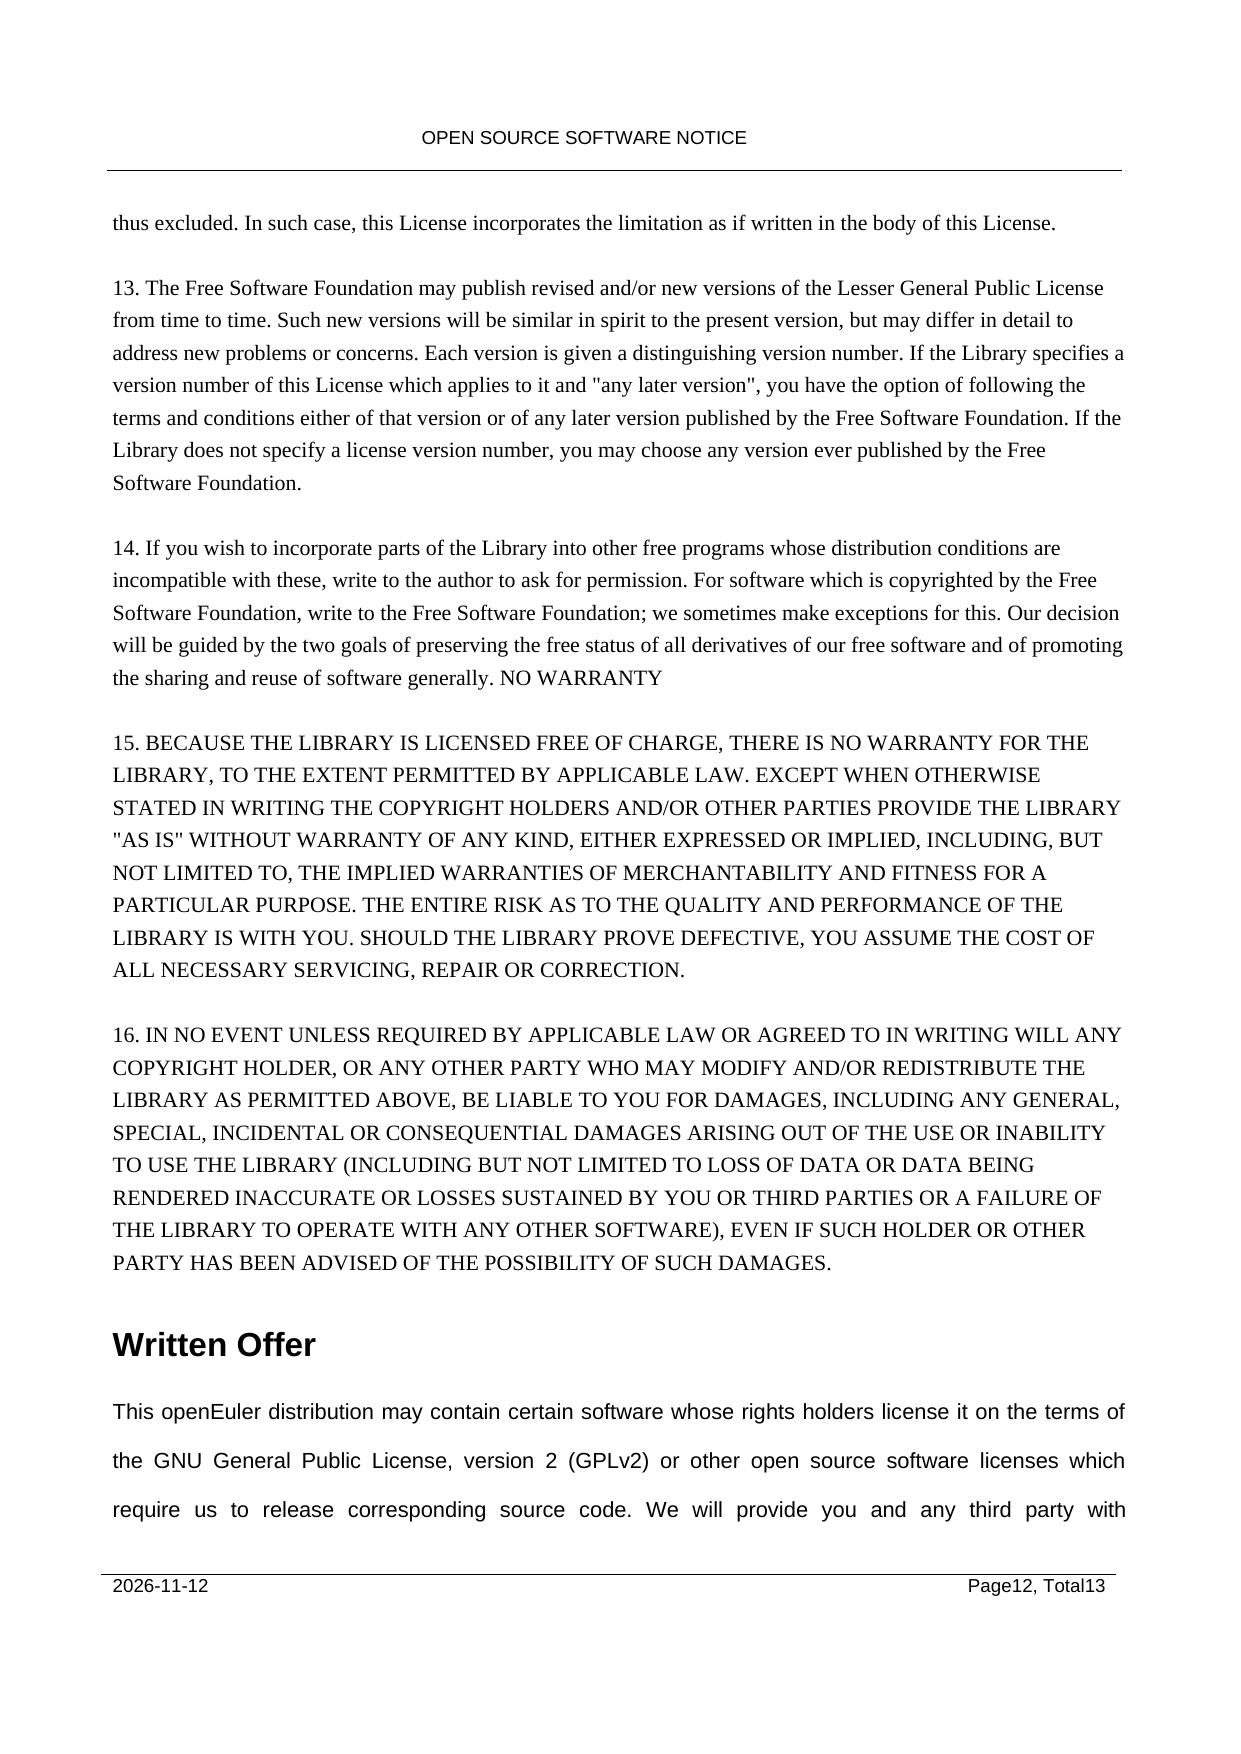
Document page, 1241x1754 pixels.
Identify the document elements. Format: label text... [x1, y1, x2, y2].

text Written Offer [112, 1311, 1128, 1376]
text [112, 206, 1128, 1311]
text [112, 1396, 1128, 1526]
